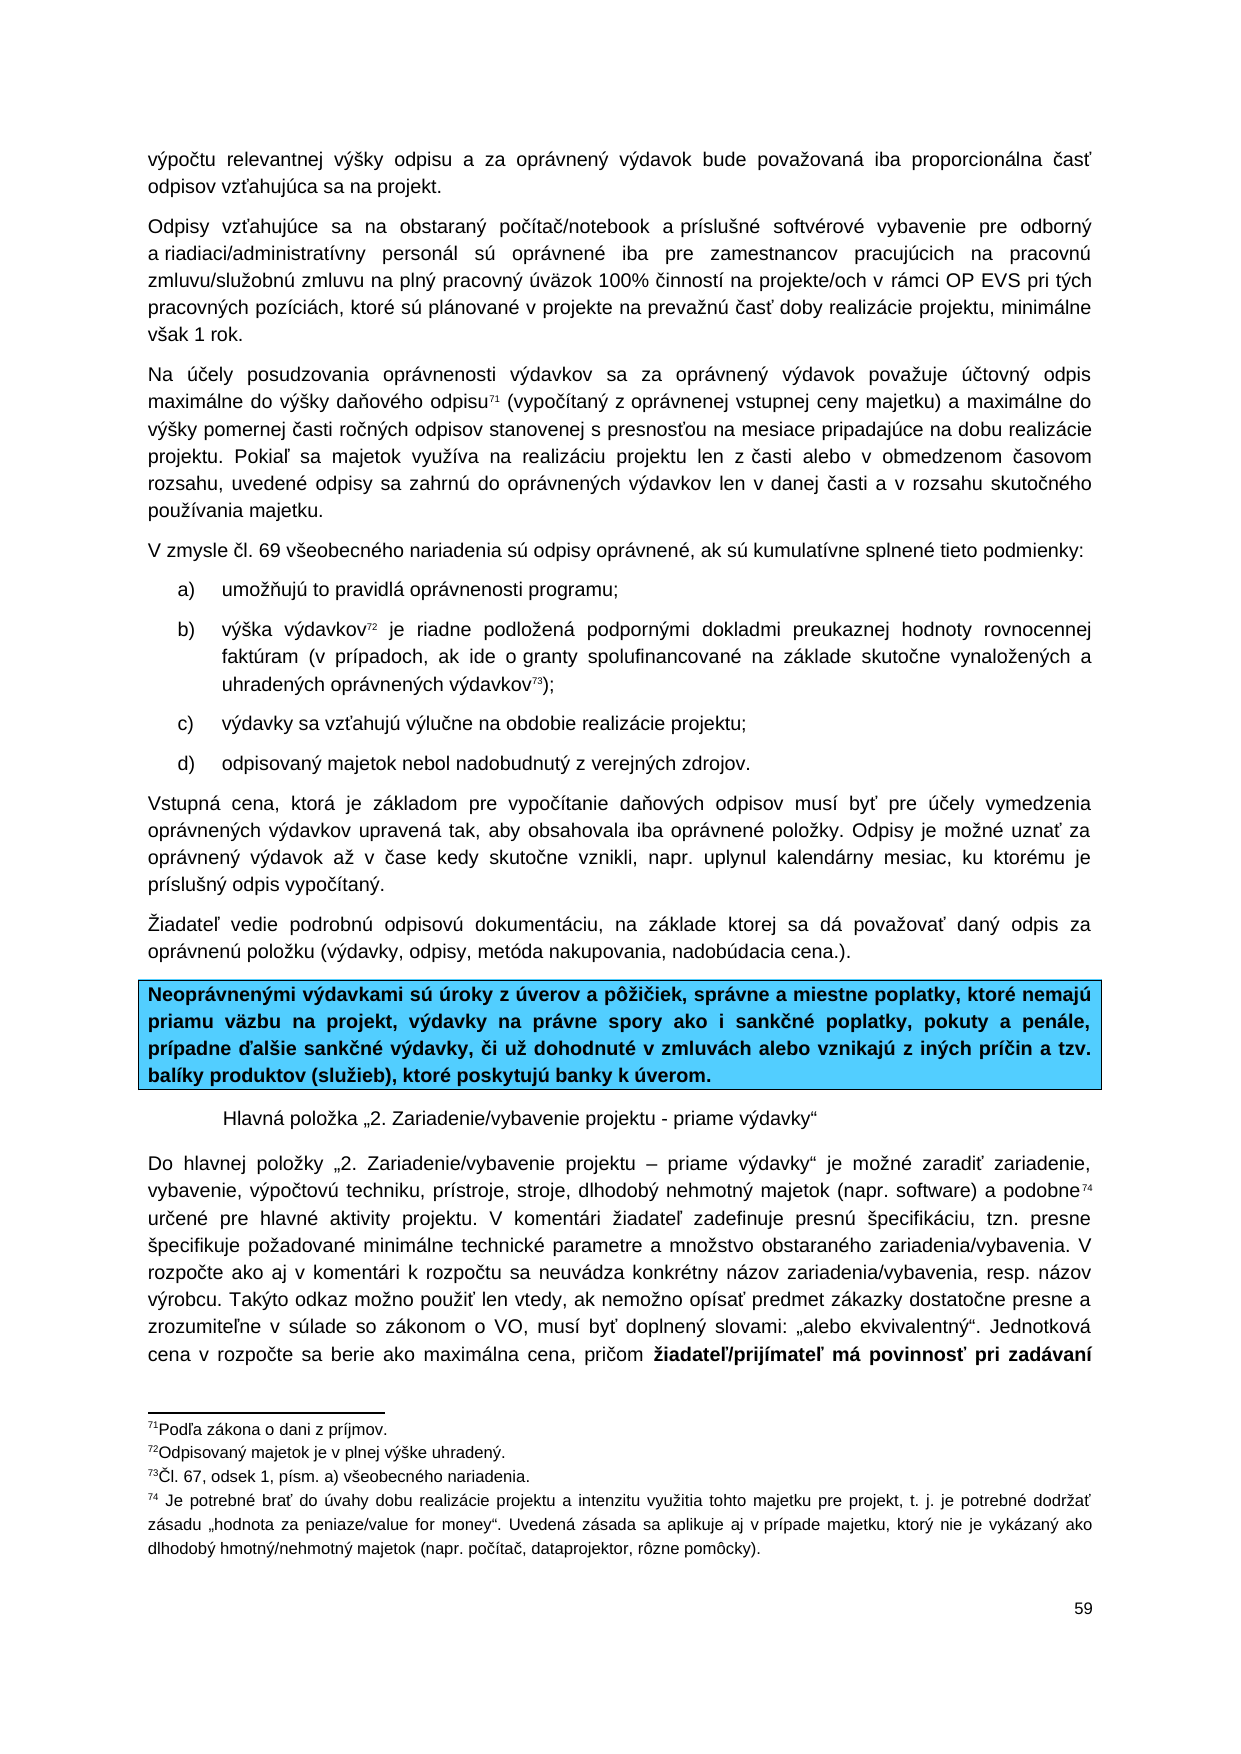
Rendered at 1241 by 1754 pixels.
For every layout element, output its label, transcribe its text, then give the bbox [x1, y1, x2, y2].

text Odpisy vzťahujúce sa na obstaraný počítač/notebook a príslušné softvérové vybavenie pre odborný a riadiaci/administratívny personál sú oprávnené iba pre zamestnancov pracujúcich na pracovnú zmluvu/služobnú zmluvu na plný pracovný úväzok 100% činností na projekte/och v rámci OP EVS pri tých pracovných pozíciách, ktoré sú plánované v projekte na prevažnú časť doby realizácie projektu, minimálne však 1 rok. [148, 214, 1092, 346]
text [148, 148, 1092, 198]
text Žiadateľ vedie podrobnú odpisovú dokumentáciu, na základe ktorej sa dá považovať daný odpis za oprávnenú položku (výdavky, odpisy, metóda nakupovania, nadobúdacia cena.). [148, 913, 1092, 963]
list výška výdavkov je riadne podložená podpornými dokladmi preukaznej hodnoty rovnocennej faktúram (v prípadoch, ak ide o granty spolufinancované na základe skutočne vynaložených a uhradených oprávnených výdavkov); [177, 618, 1092, 695]
text Na účely posudzovania oprávnenosti výdavkov sa za oprávnený výdavok považuje účtovný odpis maximálne do výšky daňového odpisu (vypočítaný z oprávnenej vstupnej ceny majetku) a maximálne do výšky pomernej časti ročných odpisov stanovenej s presnosťou na mesiace pripadajúce na dobu realizácie projektu. Pokiaľ sa majetok využíva na realizáciu projektu len z časti alebo v obmedzenom časovom rozsahu, uvedené odpisy sa zahrnú do oprávnených výdavkov len v danej časti a v rozsahu skutočného používania majetku. [148, 363, 1092, 522]
text Hlavná položka „2. Zariadenie/vybavenie projektu - priame výdavky“ [223, 1107, 1092, 1130]
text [148, 1152, 1092, 1365]
list výdavky sa vzťahujú výlučne na obdobie realizácie projektu; [177, 712, 1092, 735]
text V zmysle čl. 69 všeobecného nariadenia sú odpisy oprávnené, ak sú kumulatívne splnené tieto podmienky: [148, 539, 1092, 561]
text Neoprávnenými výdavkami sú úroky z úverov a pôžičiek, správne a miestne poplatky, ktoré nemajú priamu väzbu na projekt, výdavky na právne spory ako i sankčné poplatky, pokuty a penále, prípadne ďalšie sankčné výdavky, či už dohodnuté v zmluvách alebo vznikajú z iných príčin a tzv. balíky produktov (služieb), ktoré poskytujú banky k úverom. [139, 981, 1101, 1089]
text Vstupná cena, ktorá je základom pre vypočítanie daňových odpisov musí byť pre účely vymedzenia oprávnených výdavkov upravená tak, aby obsahovala iba oprávnené položky. Odpisy je možné uznať za oprávnený výdavok až v čase kedy skutočne vznikli, napr. uplynul kalendárny mesiac, ku ktorému je príslušný odpis vypočítaný. [148, 791, 1092, 896]
list odpisovaný majetok nebol nadobudnutý z verejných zdrojov. [177, 752, 1092, 774]
list umožňujú to pravidlá oprávnenosti programu; [177, 578, 1092, 601]
